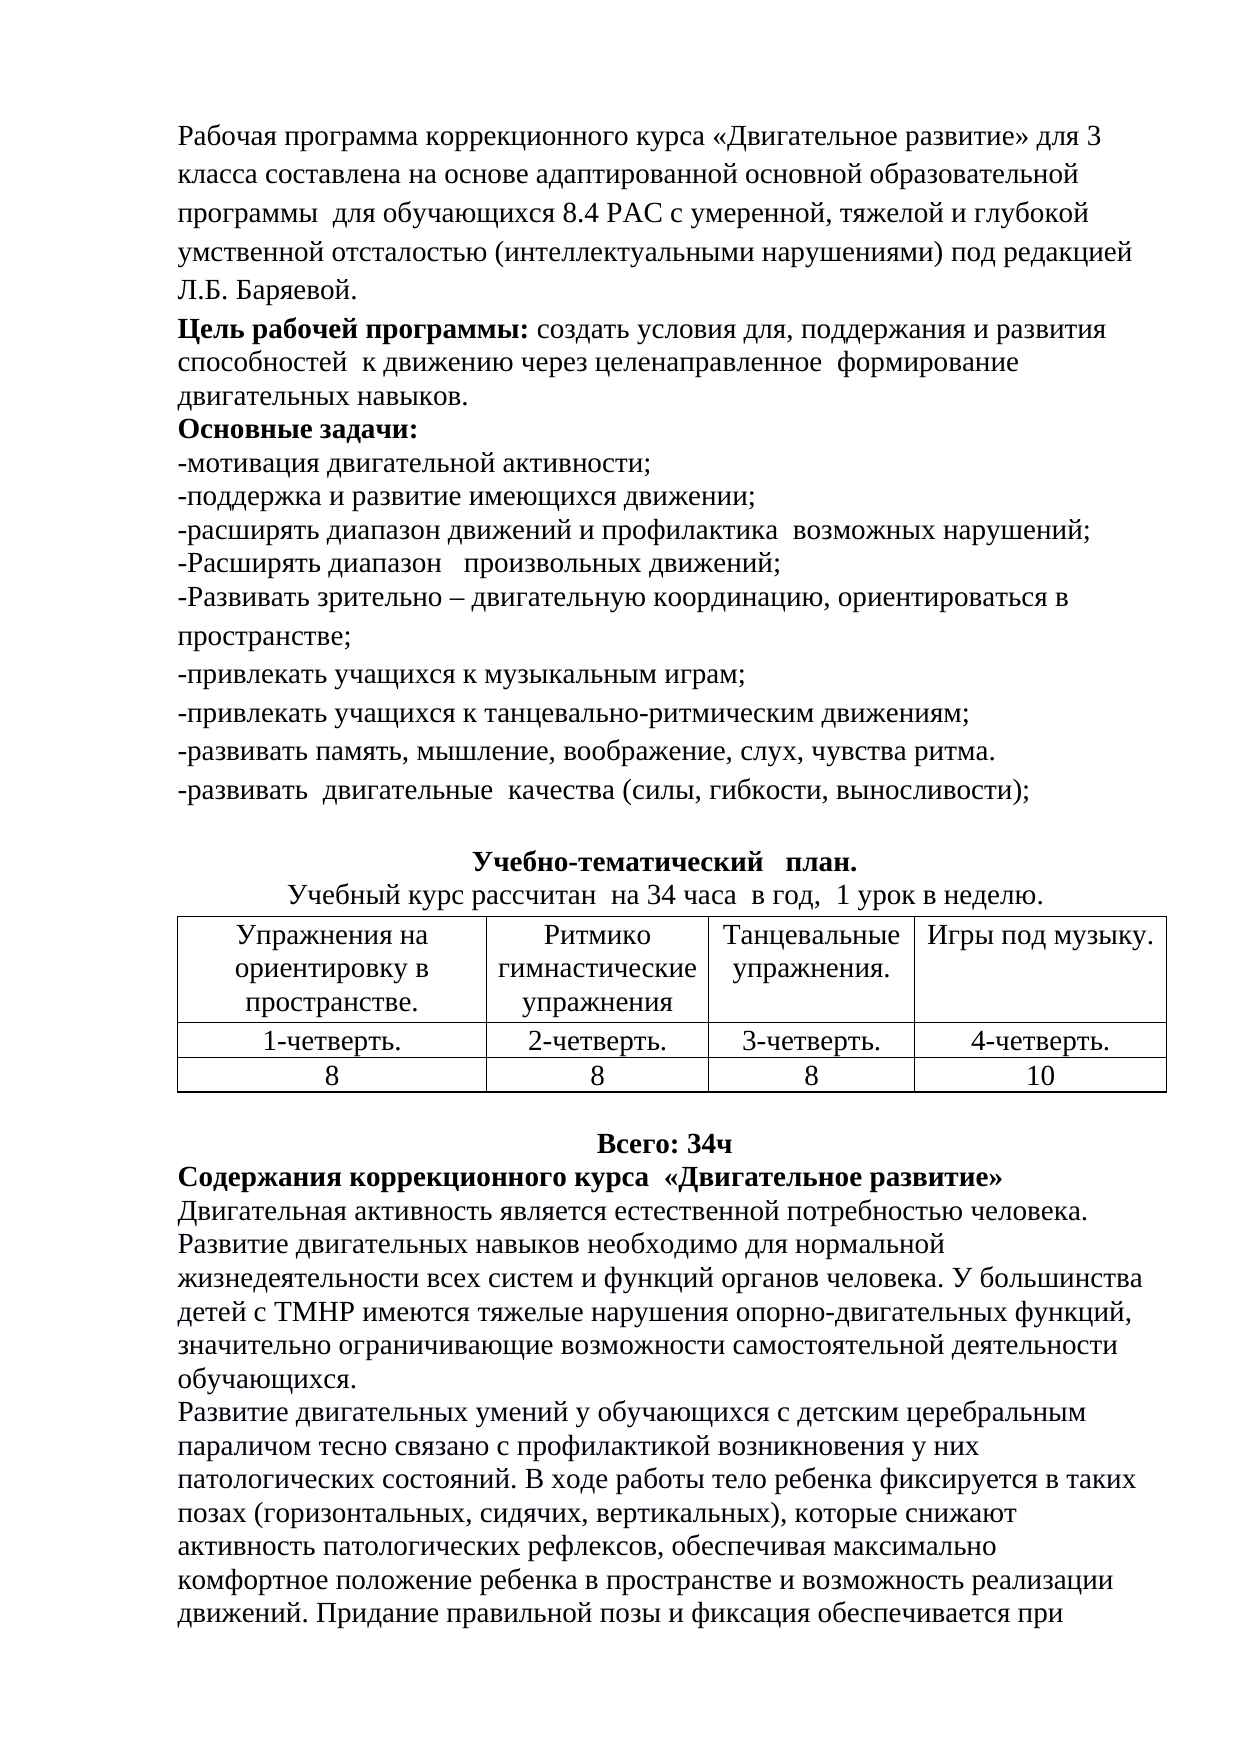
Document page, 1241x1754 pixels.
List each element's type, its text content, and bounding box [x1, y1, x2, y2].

table_header Упражнения на ориентировку в пространстве. [178, 917, 486, 1022]
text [177, 1562, 1152, 1629]
text -расширять диапазон движений и профилактика возможных нарушений; [177, 512, 1152, 546]
text -поддержка и развитие имеющихся движении; [177, 478, 1152, 512]
text Учебный курс рассчитан на 34 часа в год, 1 урок в неделю. [177, 877, 1152, 911]
table_cell 8 [178, 1058, 486, 1091]
text -Развивать зрительно – двигательную координацию, ориентироваться в пространстве; [177, 579, 1152, 651]
text -привлекать учащихся к музыкальным играм; [177, 656, 1152, 690]
text -мотивация двигательной активности; [177, 445, 1152, 478]
text Содержания коррекционного курса «Двигательное развитие» [177, 1159, 1152, 1193]
text -развивать двигательные качества (силы, гибкости, выносливости); [177, 772, 1152, 805]
text Учебно-тематический план. [177, 844, 1152, 877]
text Всего: 34ч [177, 1126, 1152, 1159]
text -Расширять диапазон произвольных движений; [177, 546, 1152, 579]
text Рабочая программа коррекционного курса «Двигательное развитие» для 3 класса составлена на основе адаптированной основной образовательной программы для обучающихся 8.4 РАС с умеренной, тяжелой и глубокой умственной отсталостью (интеллектуальными нарушениями) под редакцией Л.Б. Баряевой. [177, 118, 1152, 306]
table_cell 10 [915, 1058, 1166, 1091]
table_header Танцевальные упражнения. [709, 917, 914, 1022]
table_cell 3-четверть. [709, 1023, 914, 1057]
table_header Игры под музыку. [915, 917, 1166, 1022]
table_cell 2-четверть. [487, 1023, 708, 1057]
text Цель рабочей программы: создать условия для, поддержания и развития способностей к движению через целенаправленное формирование двигательных навыков. [177, 311, 1152, 411]
table_cell 8 [487, 1058, 708, 1091]
table_header Ритмико гимнастические упражнения [487, 917, 708, 1022]
table_cell 4-четверть. [915, 1023, 1166, 1057]
text -привлекать учащихся к танцевально-ритмическим движениям; [177, 695, 1152, 728]
text Основные задачи: [177, 411, 1152, 445]
table_cell 8 [709, 1058, 914, 1091]
table_cell 1-четверть. [178, 1023, 486, 1057]
text Развитие двигательных умений у обучающихся с детским церебральным параличом тесно связано с профилактикой возникновения у них патологических состояний. В ходе работы тело ребенка фиксируется в таких позах (горизонтальных, сидячих, вертикальных), которые снижают активность патологических рефлексов, обеспечивая максимально [177, 1394, 1152, 1562]
text -развивать память, мышление, воображение, слух, чувства ритма. [177, 733, 1152, 767]
text Двигательная активность является естественной потребностью человека. Развитие двигательных навыков необходимо для нормальной жизнедеятельности всех систем и функций органов человека. У большинства детей с ТМНР имеются тяжелые нарушения опорно-двигательных функций, значительно ограничивающие возможности самостоятельной деятельности обучающихся. [177, 1193, 1152, 1394]
